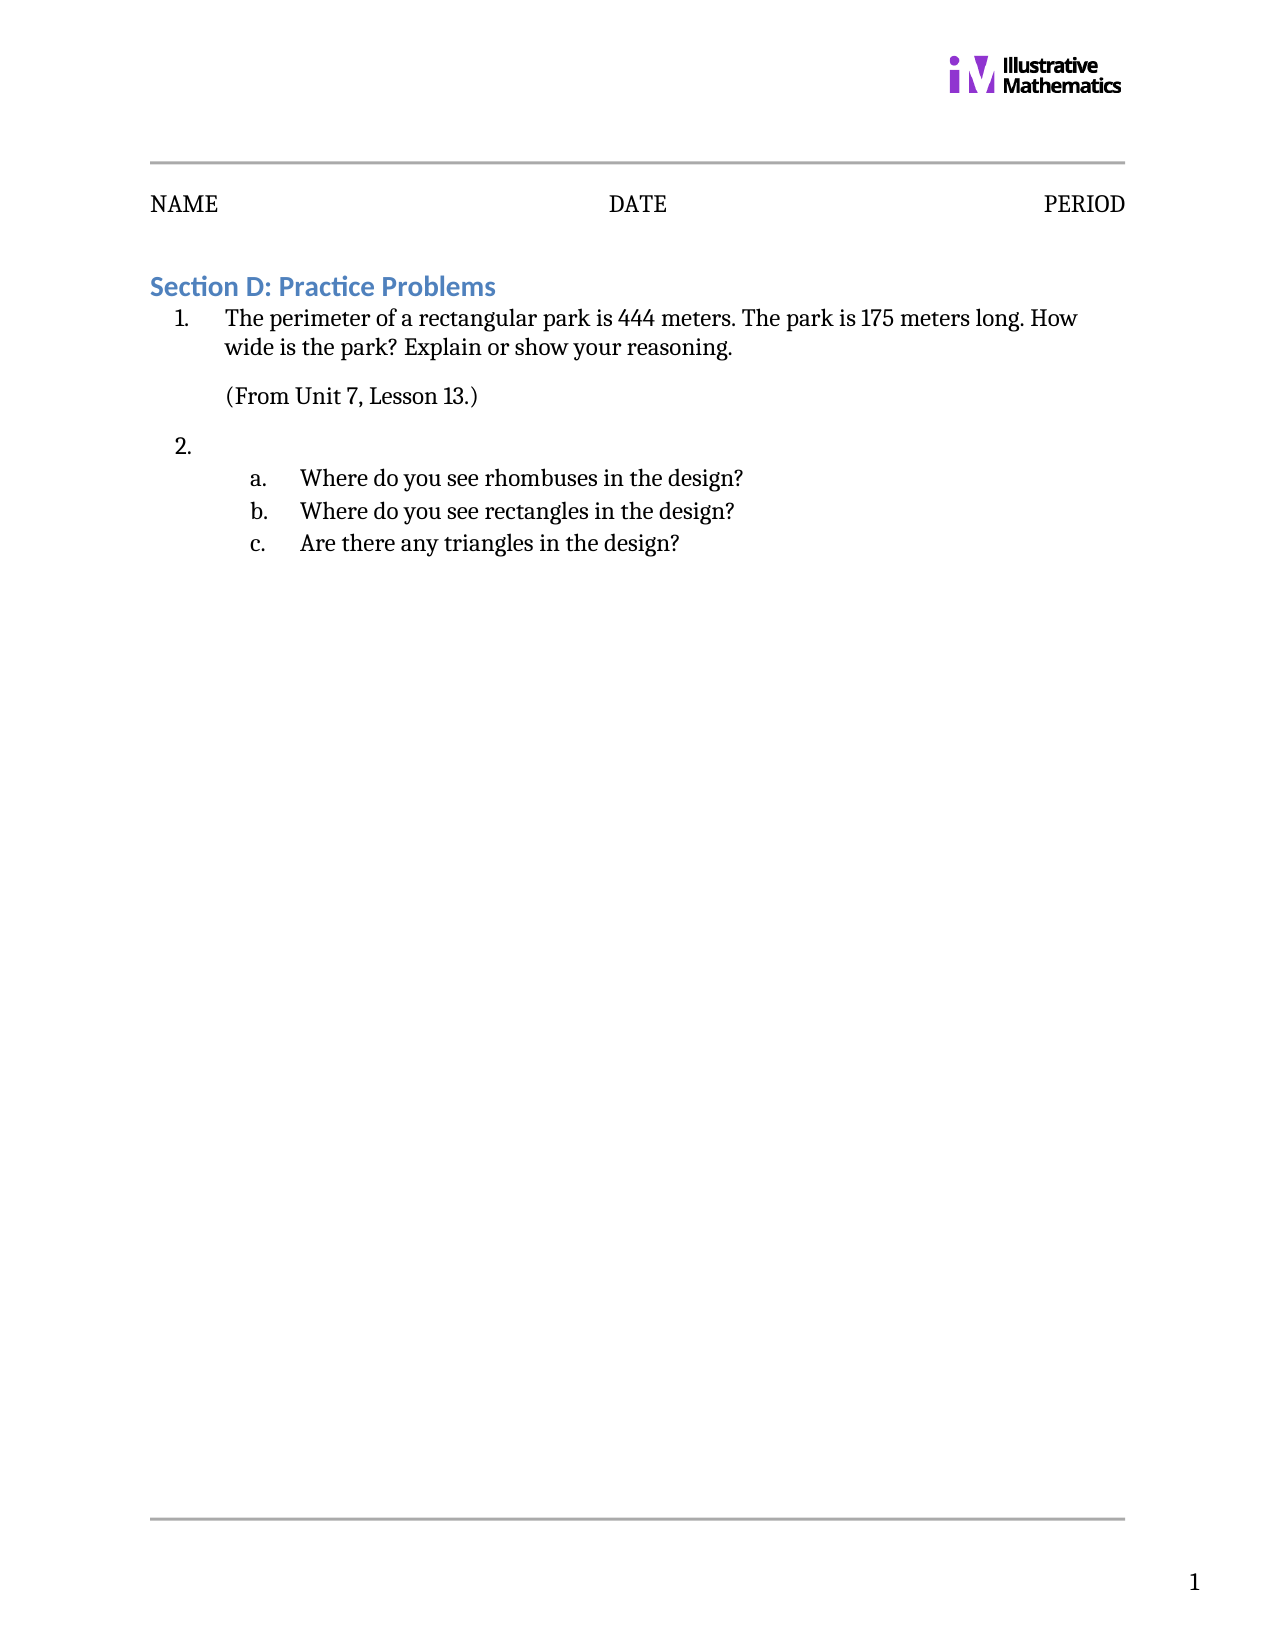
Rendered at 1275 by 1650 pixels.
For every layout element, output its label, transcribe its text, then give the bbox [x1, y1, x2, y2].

picture [949, 55, 1121, 93]
subtitle Section D: Practice Problems [150, 268, 1125, 304]
list Are there any triangles in the design? [250, 529, 1125, 558]
list Where do you see rhombuses in the design? [250, 464, 1125, 493]
list The perimeter of a rectangular park is 444 meters. The park is 175 meters long. How wide is the park? Explain or show your reasoning. [175, 304, 1125, 361]
list (From Unit 7, Lesson 13.) [175, 382, 1125, 411]
list Where do you see rectangles in the design? [250, 497, 1125, 526]
